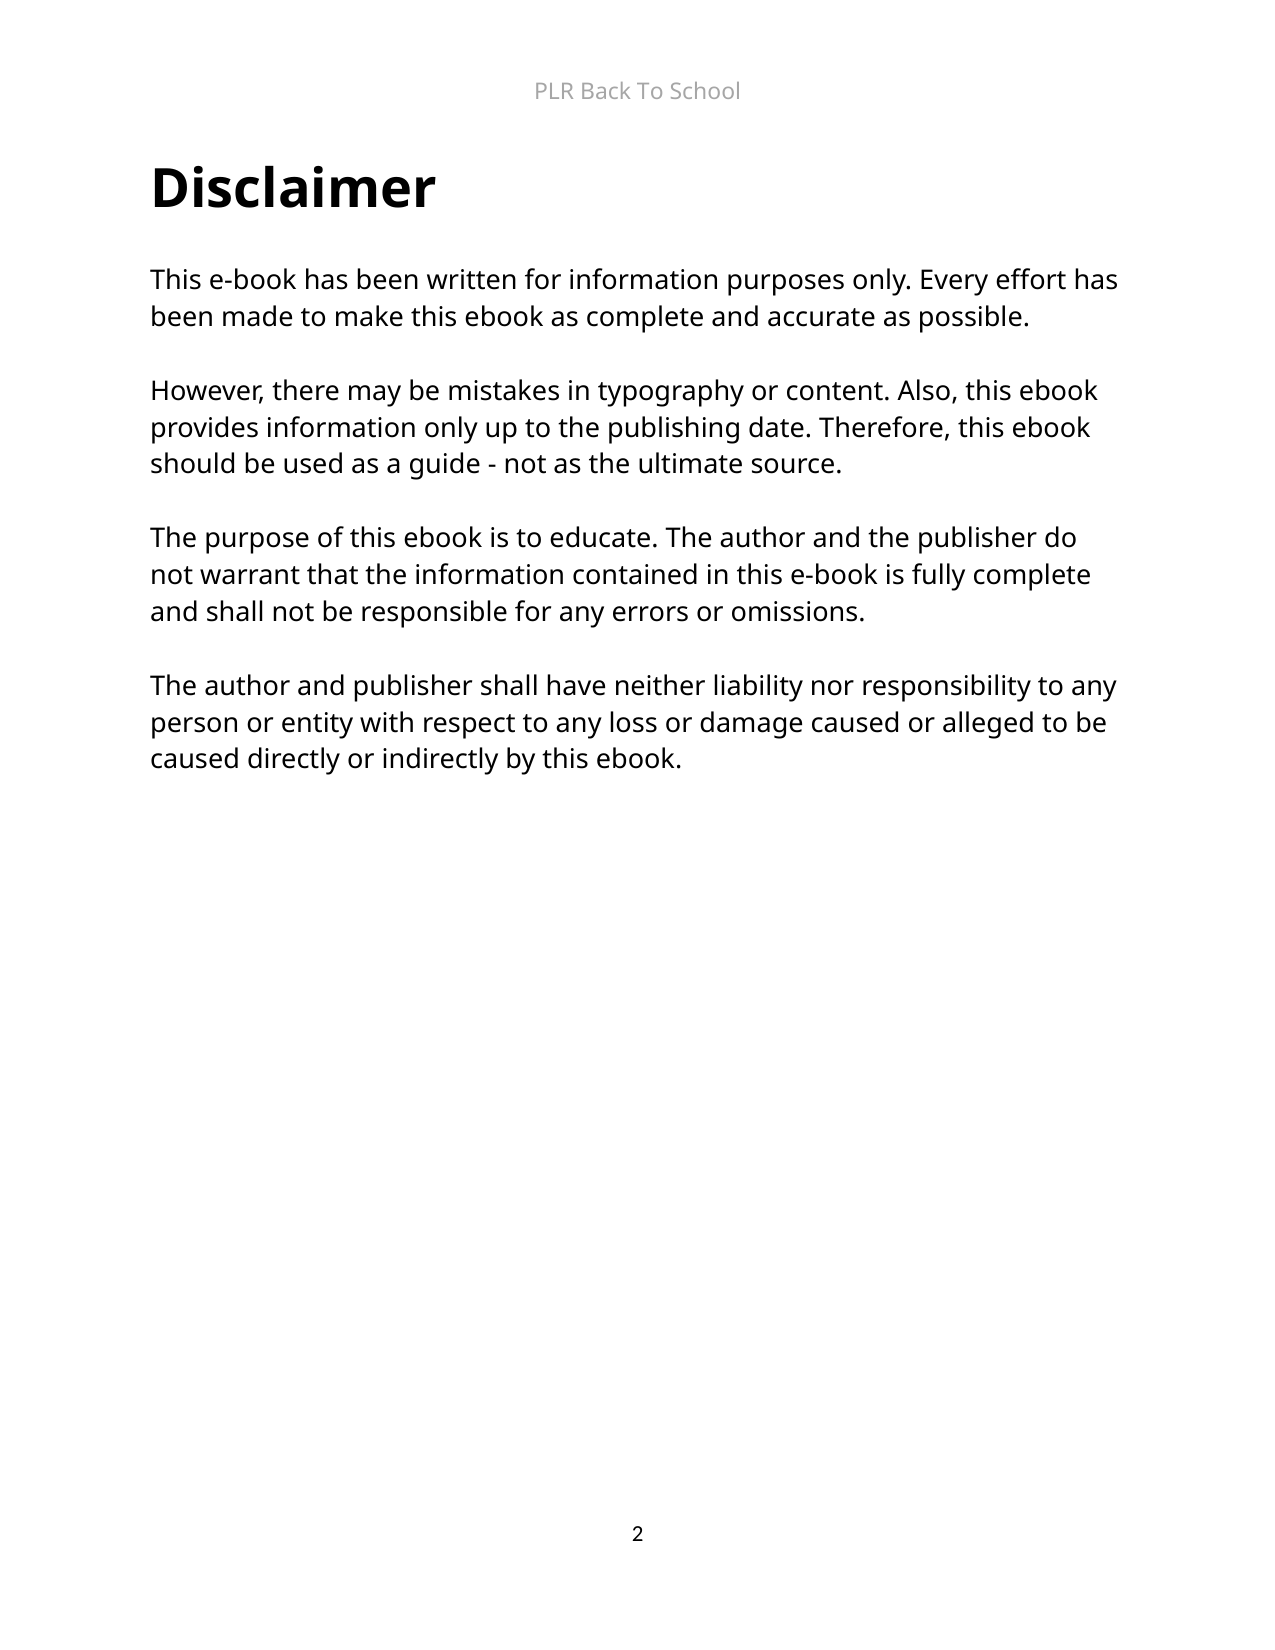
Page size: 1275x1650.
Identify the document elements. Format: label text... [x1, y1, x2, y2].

text The purpose of this ebook is to educate. The author and the publisher do not warrant that the information contained in this e-book is fully complete and shall not be responsible for any errors or omissions. [150, 519, 1125, 629]
text However, there may be mistakes in typography or content. Also, this ebook provides information only up to the publishing date. Therefore, this ebook should be used as a guide - not as the ultimate source. [150, 371, 1125, 482]
text This e-book has been written for information purposes only. Every effort has been made to make this ebook as complete and accurate as possible. [150, 261, 1125, 334]
text Disclaimer [150, 150, 1125, 224]
text The author and publisher shall have neither liability nor responsibility to any person or entity with respect to any loss or damage caused or alleged to be caused directly or indirectly by this ebook. [150, 666, 1125, 777]
